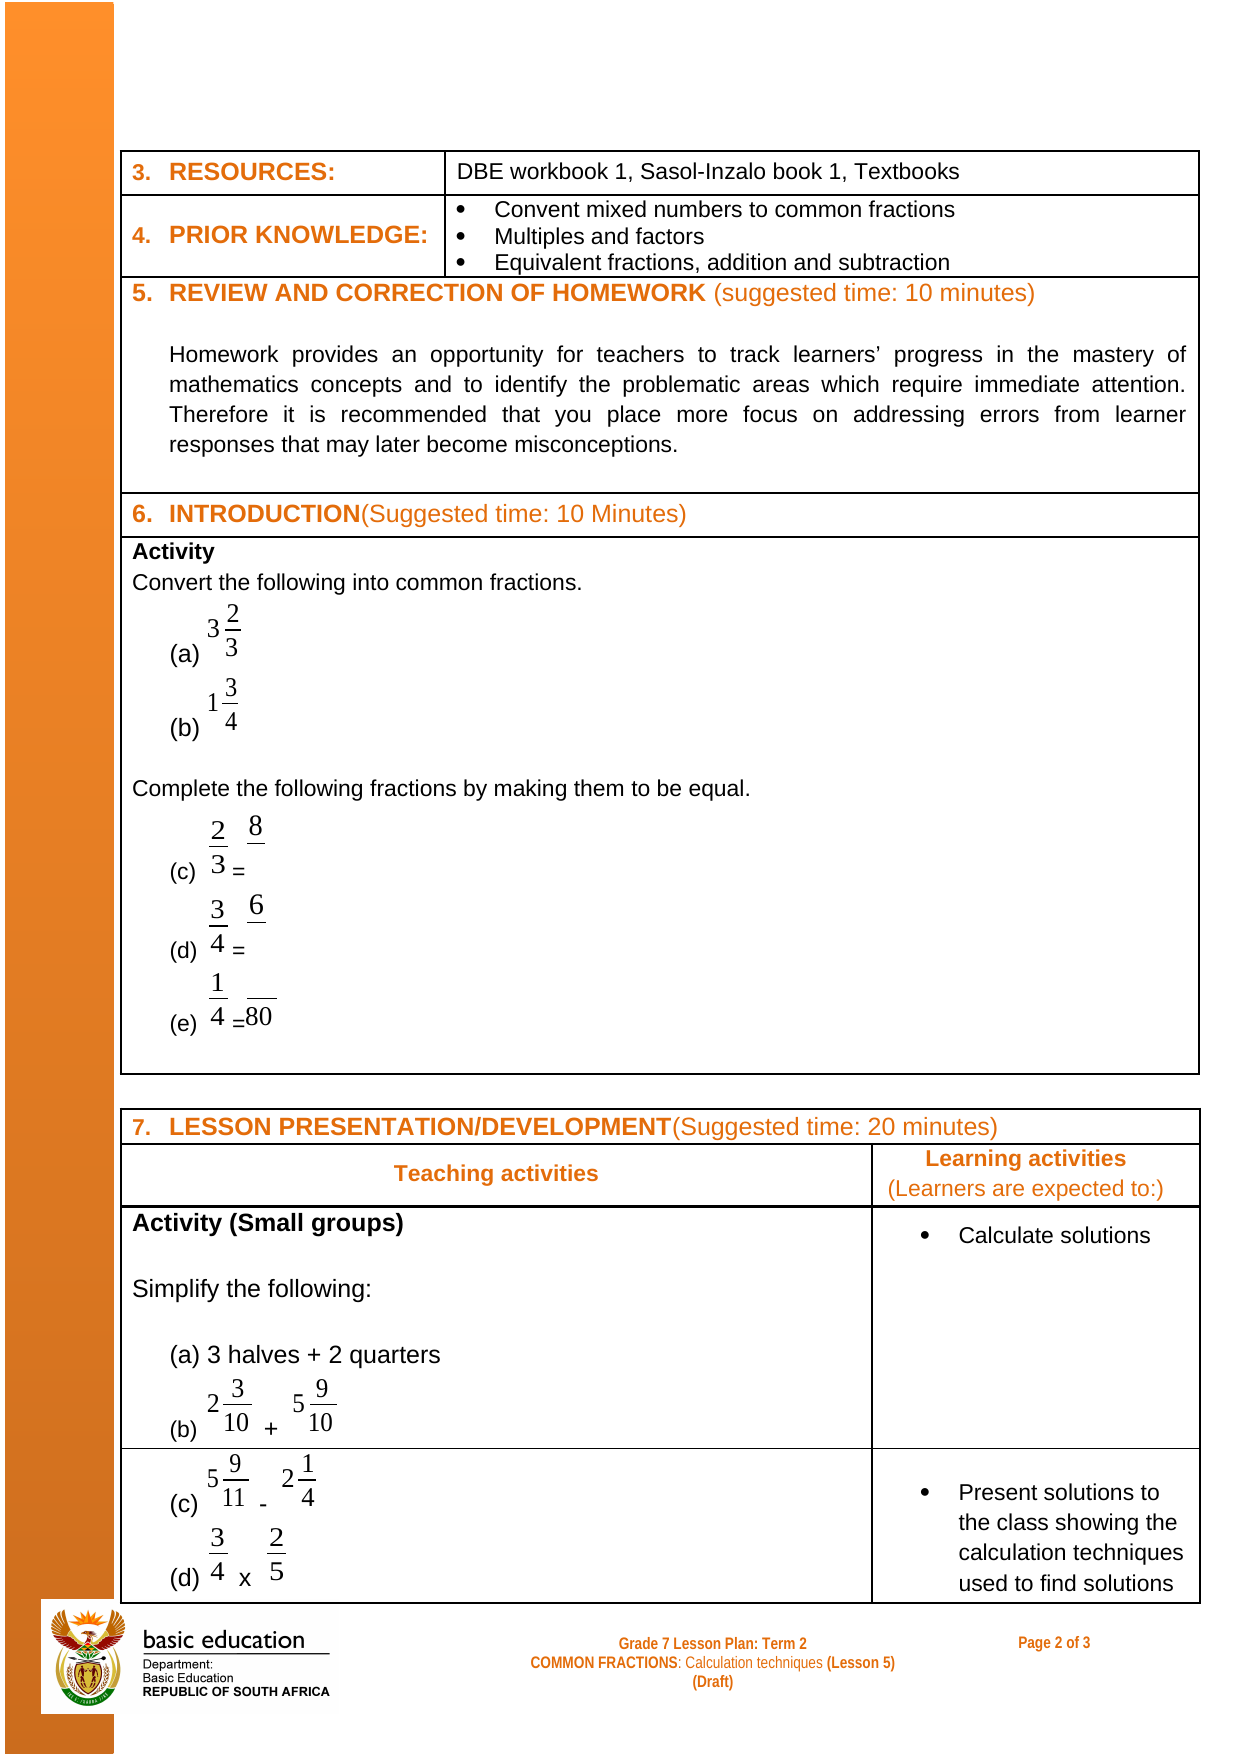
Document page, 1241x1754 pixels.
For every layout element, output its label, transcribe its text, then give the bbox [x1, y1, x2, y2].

table_cell Teaching activities [122, 1145, 871, 1205]
table_header DBE workbook 1, Sasol-Inzalo book 1, Textbooks [446, 152, 1198, 194]
table_cell Activity (Small groups) Simplify the following: 3 halves + 2 quarters + [122, 1208, 871, 1448]
table_cell Learning activities (Learners are expected to:) [873, 1145, 1199, 1205]
table_cell Convent mixed numbers to common fractions Multiples and factors Equivalent fractions, addition and subtraction [446, 196, 1198, 276]
table_header RESOURCES: [122, 152, 444, 194]
table_cell - x of 150 [122, 1449, 871, 1602]
table_header LESSON PRESENTATION/DEVELOPMENT(Suggested time: 20 minutes) [122, 1110, 1199, 1143]
table_cell PRIOR KNOWLEDGE: [122, 196, 444, 276]
table_cell Present solutions to the class showing the calculation techniques used to find solutions [873, 1449, 1199, 1602]
table_cell INTRODUCTION(Suggested time: 10 Minutes) [122, 494, 1198, 536]
table_cell Calculate solutions [873, 1208, 1199, 1448]
table_cell Activity Convert the following into common fractions. Complete the following fractions by making them to be equal. = = = [122, 538, 1198, 1073]
picture [41, 1599, 339, 1714]
table_cell REVIEW AND CORRECTION OF HOMEWORK (suggested time: 10 minutes) Homework provides an opportunity for teachers to track learners’ progress in the mastery of mathematics concepts and to identify the problematic areas which require immediate attention. Therefore it is recommended that you place more focus on addressing errors from learner responses that may later become misconceptions. [122, 278, 1198, 492]
